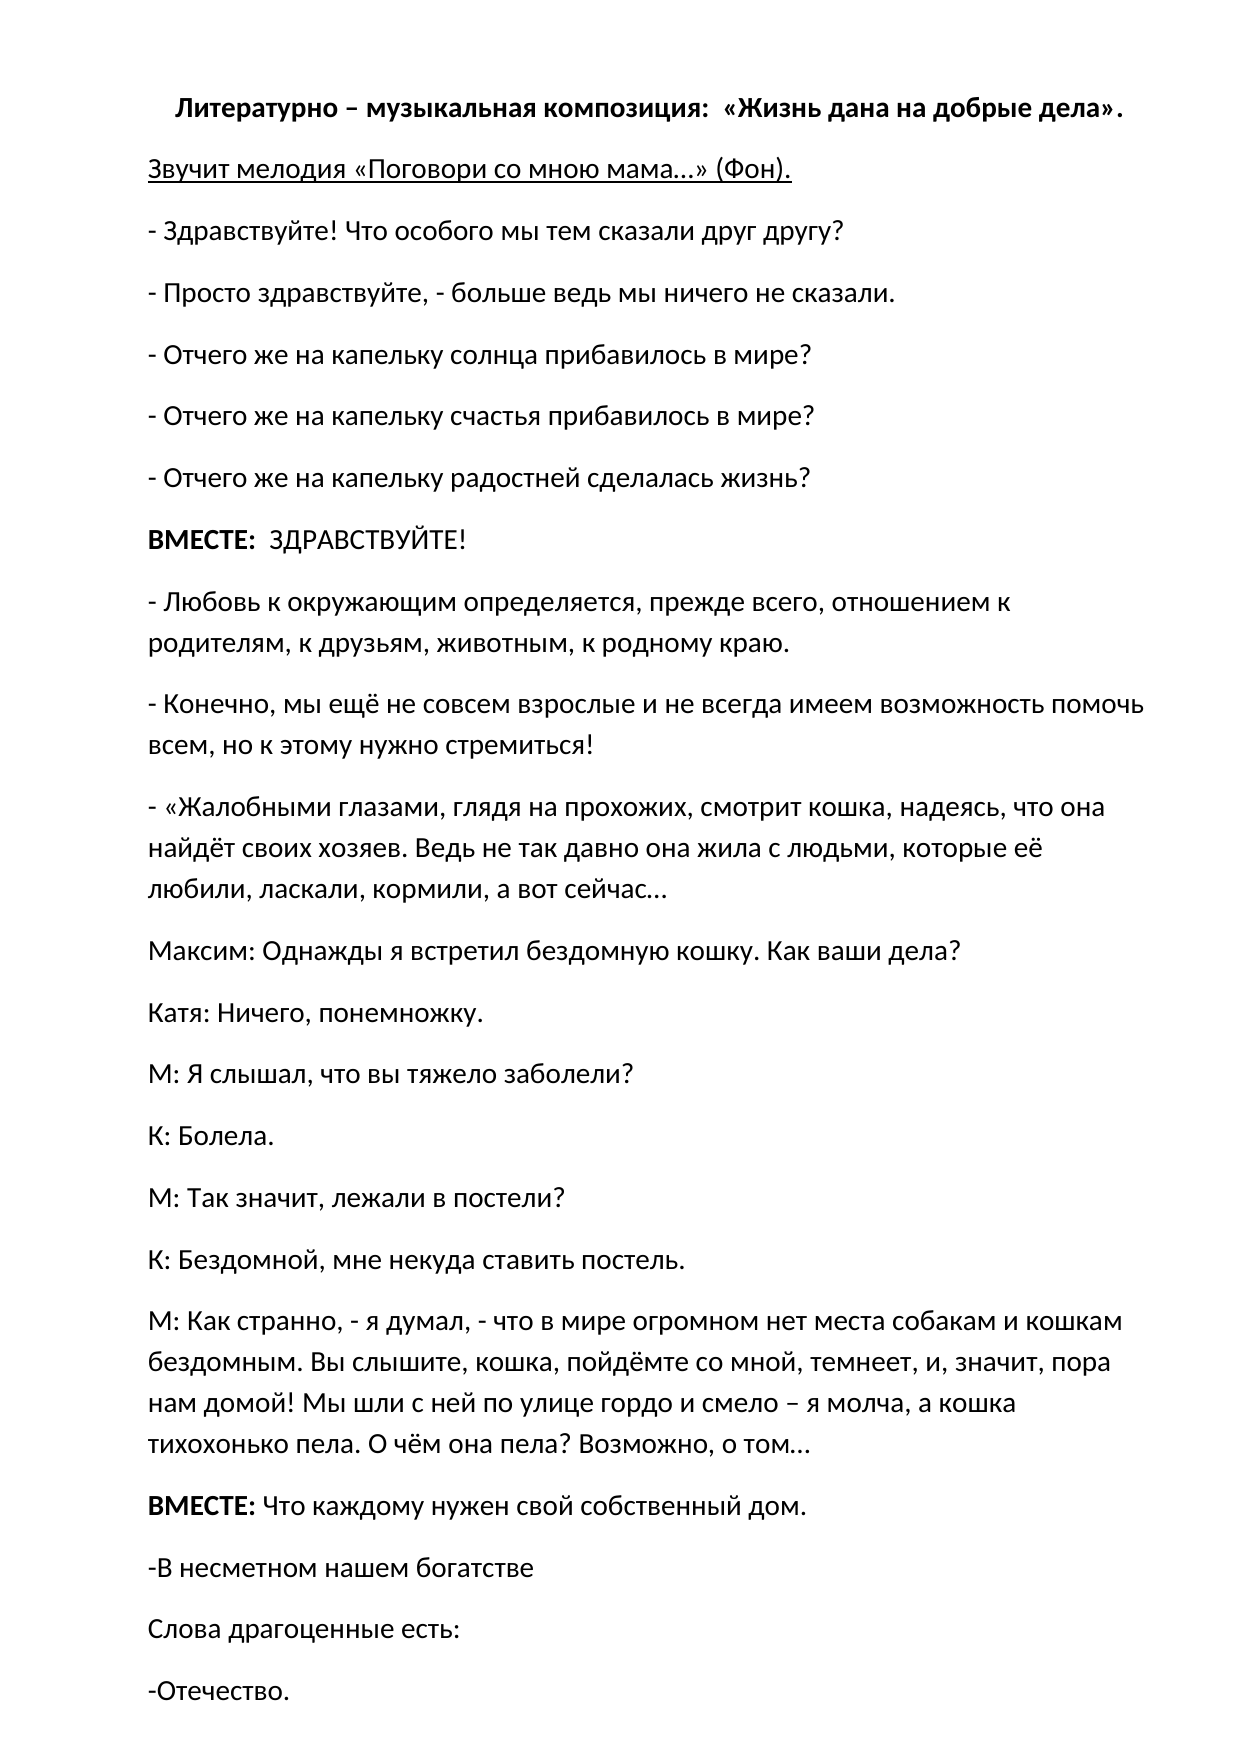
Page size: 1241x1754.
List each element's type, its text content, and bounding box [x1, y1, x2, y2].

text Катя: Ничего, понемножку. [148, 994, 1152, 1029]
text К: Бездомной, мне некуда ставить постель. [148, 1241, 1152, 1276]
text ВМЕСТЕ: ЗДРАВСТВУЙТЕ! [148, 521, 1152, 557]
text -В несметном нашем богатстве [148, 1549, 1152, 1584]
text М: Я слышал, что вы тяжело заболели? [148, 1055, 1152, 1091]
text -Отечество. [148, 1672, 1152, 1708]
text Слова драгоценные есть: [148, 1611, 1152, 1646]
text - Конечно, мы ещё не совсем взрослые и не всегда имеем возможность помочь всем, но к этому нужно стремиться! [148, 686, 1152, 762]
text - «Жалобными глазами, глядя на прохожих, смотрит кошка, надеясь, что она найдёт своих хозяев. Ведь не так давно она жила с людьми, которые её любили, ласкали, кормили, а вот сейчас… [148, 788, 1152, 906]
text - Здравствуйте! Что особого мы тем сказали друг другу? [148, 212, 1152, 248]
text Звучит мелодия «Поговори со мною мама…» (Фон). [148, 150, 1152, 186]
text - Отчего же на капельку счастья прибавилось в мире? [148, 397, 1152, 433]
text М: Как странно, - я думал, - что в мире огромном нет места собакам и кошкам бездомным. Вы слышите, кошка, пойдёмте со мной, темнеет, и, значит, пора нам домой! Мы шли с ней по улице гордо и смело – я молча, а кошка тихохонько пела. О чём она пела? Возможно, о том… [148, 1302, 1152, 1461]
text М: Так значит, лежали в постели? [148, 1179, 1152, 1214]
text Литературно – музыкальная композиция: «Жизнь дана на добрые дела». [148, 89, 1152, 124]
text - Просто здравствуйте, - больше ведь мы ничего не сказали. [148, 274, 1152, 309]
text - Отчего же на капельку радостней сделалась жизнь? [148, 459, 1152, 495]
text К: Болела. [148, 1117, 1152, 1153]
text - Любовь к окружающим определяется, прежде всего, отношением к родителям, к друзьям, животным, к родному краю. [148, 583, 1152, 659]
text - Отчего же на капельку солнца прибавилось в мире? [148, 336, 1152, 371]
text Максим: Однажды я встретил бездомную кошку. Как ваши дела? [148, 932, 1152, 967]
text ВМЕСТЕ: Что каждому нужен свой собственный дом. [148, 1487, 1152, 1523]
